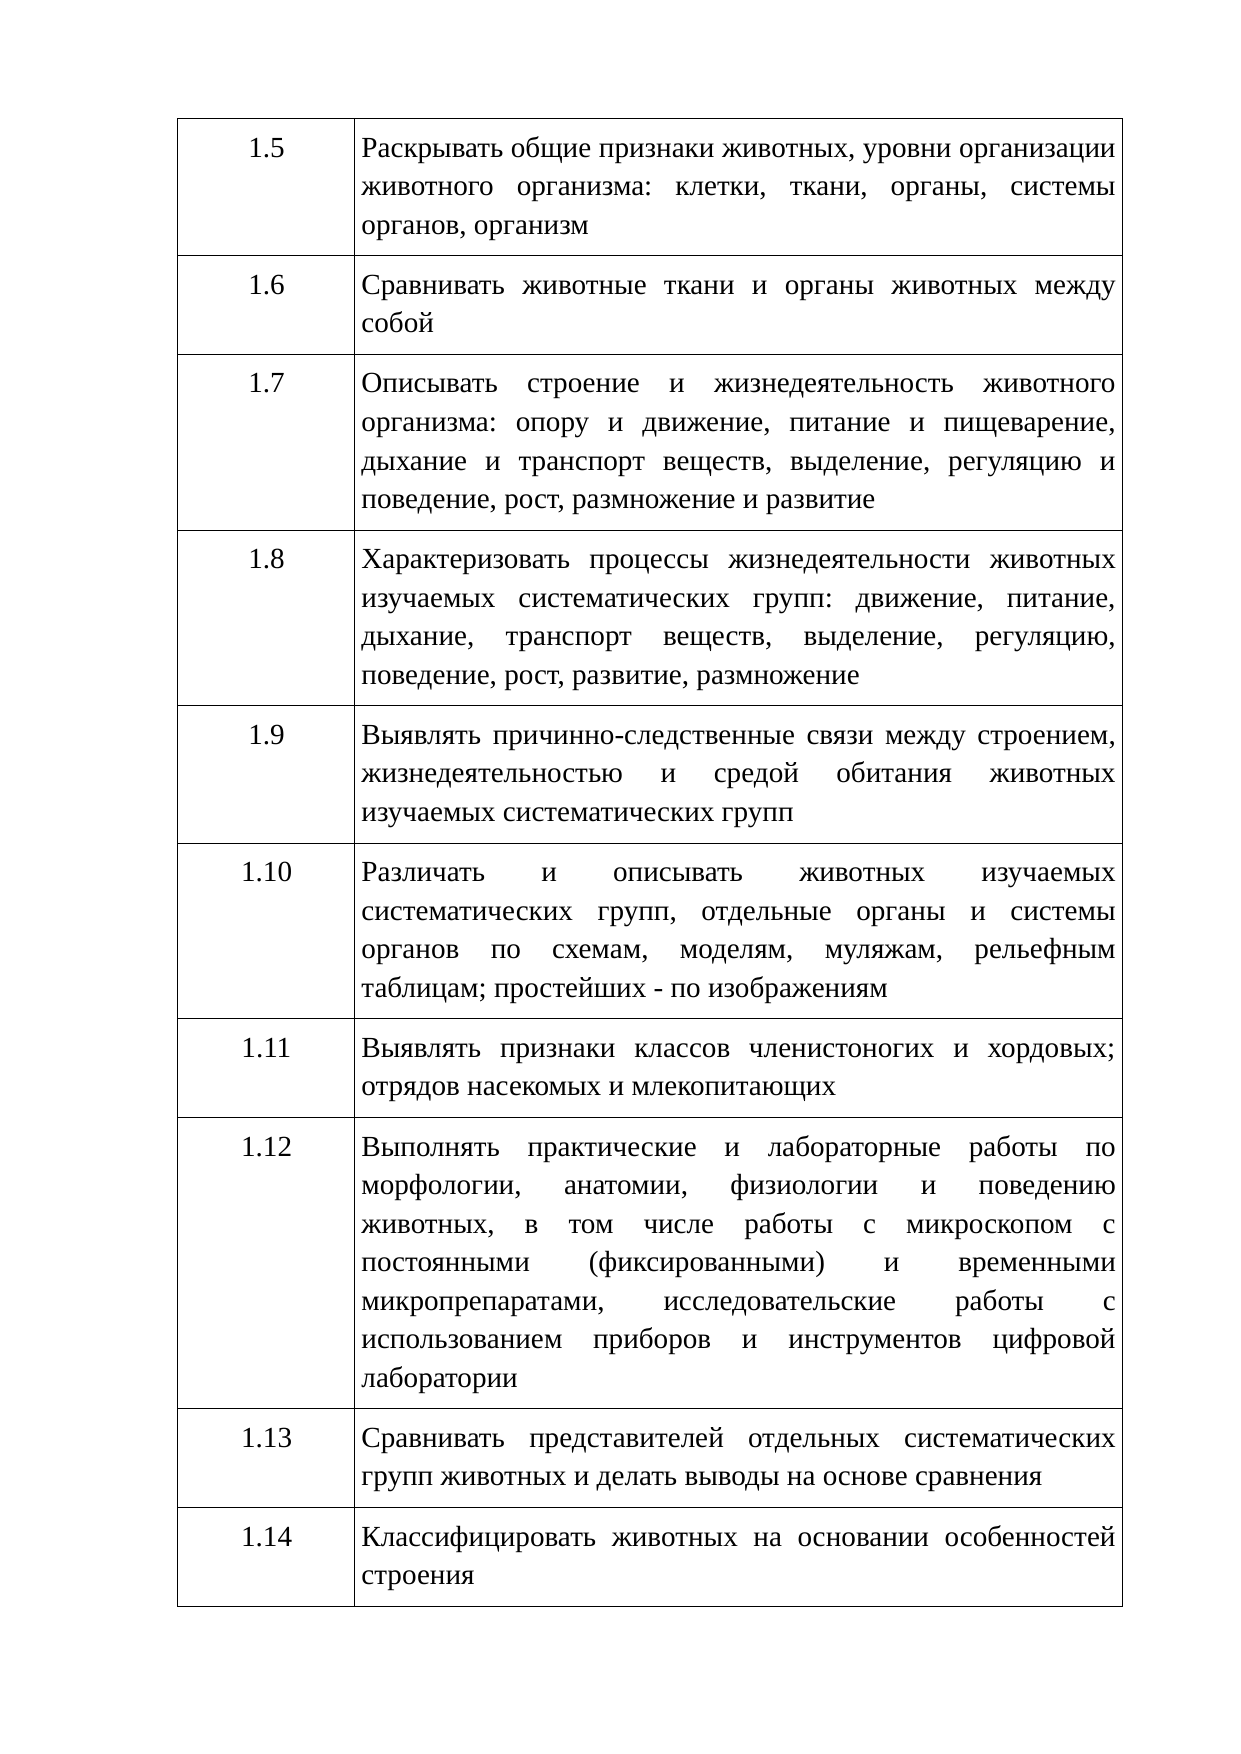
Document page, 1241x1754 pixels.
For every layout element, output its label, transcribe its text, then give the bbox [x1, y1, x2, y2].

table_cell Различать и описывать животных изучаемых систематических групп, отдельные органы и системы органов по схемам, моделям, муляжам, рельефным таблицам; простейших - по изображениям [355, 844, 1122, 1018]
table_cell Классифицировать животных на основании особенностей строения [355, 1508, 1122, 1606]
table_cell 1.13 [178, 1409, 354, 1507]
table_cell 1.14 [178, 1508, 354, 1606]
table_cell Описывать строение и жизнедеятельность животного организма: опору и движение, питание и пищеварение, дыхание и транспорт веществ, выделение, регуляцию и поведение, рост, размножение и развитие [355, 355, 1122, 530]
table_cell 1.8 [178, 531, 354, 705]
table_cell 1.6 [178, 256, 354, 354]
table_cell 1.9 [178, 706, 354, 843]
table_cell Раскрывать общие признаки животных, уровни организации животного организма: клетки, ткани, органы, системы органов, организм [355, 119, 1122, 255]
table_cell 1.10 [178, 844, 354, 1018]
table_cell Выполнять практические и лабораторные работы по морфологии, анатомии, физиологии и поведению животных, в том числе работы с микроскопом с постоянными (фиксированными) и временными микропрепаратами, исследовательские работы с использованием приборов и инструментов цифровой лаборатории [355, 1118, 1122, 1408]
table_cell Характеризовать процессы жизнедеятельности животных изучаемых систематических групп: движение, питание, дыхание, транспорт веществ, выделение, регуляцию, поведение, рост, развитие, размножение [355, 531, 1122, 705]
table_cell 1.11 [178, 1019, 354, 1117]
table_cell 1.7 [178, 355, 354, 530]
table_cell Сравнивать животные ткани и органы животных между собой [355, 256, 1122, 354]
table_cell Выявлять причинно-следственные связи между строением, жизнедеятельностью и средой обитания животных изучаемых систематических групп [355, 706, 1122, 843]
table_cell Сравнивать представителей отдельных систематических групп животных и делать выводы на основе сравнения [355, 1409, 1122, 1507]
table_cell Выявлять признаки классов членистоногих и хордовых; отрядов насекомых и млекопитающих [355, 1019, 1122, 1117]
table_cell 1.12 [178, 1118, 354, 1408]
table_cell 1.5 [178, 119, 354, 255]
